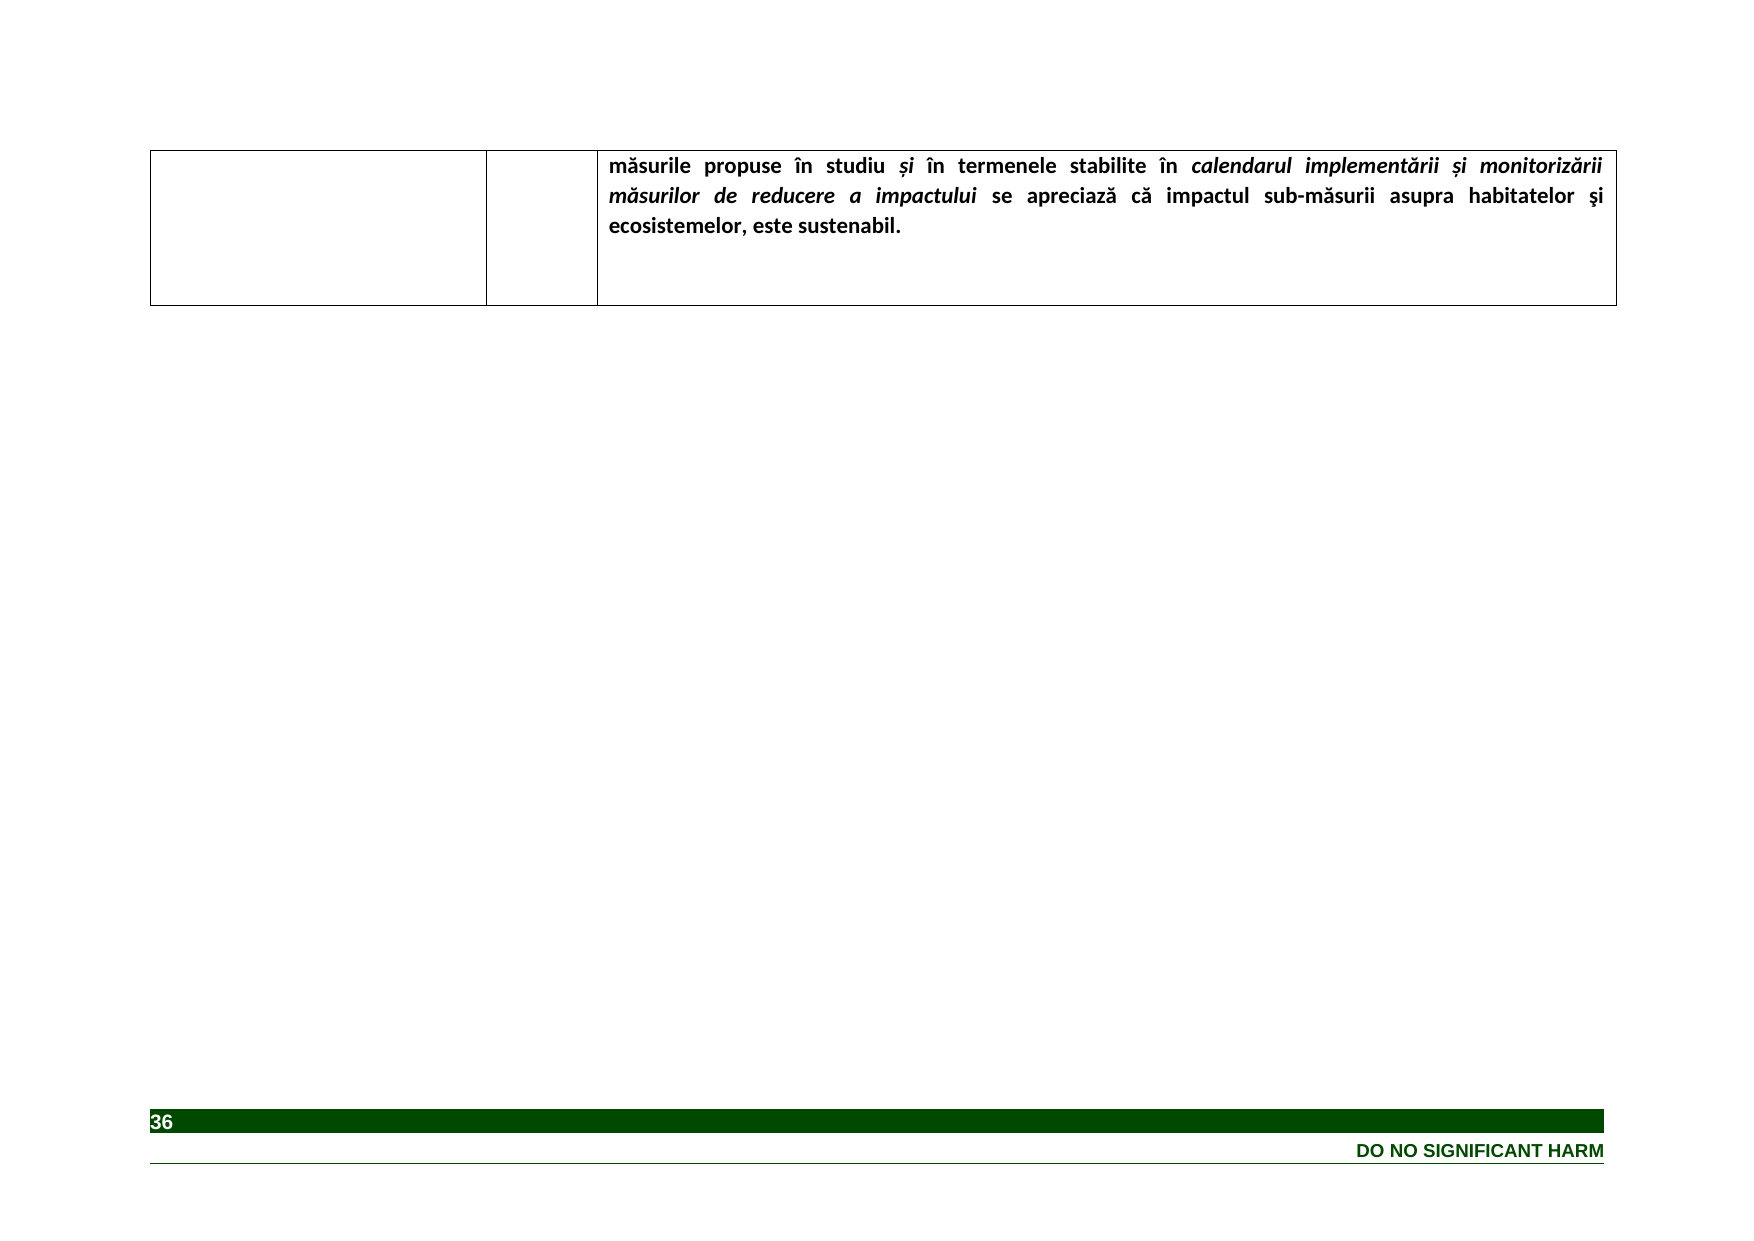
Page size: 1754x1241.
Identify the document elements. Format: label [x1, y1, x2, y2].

table_cell [487, 151, 597, 305]
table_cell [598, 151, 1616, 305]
table_cell [151, 151, 486, 305]
